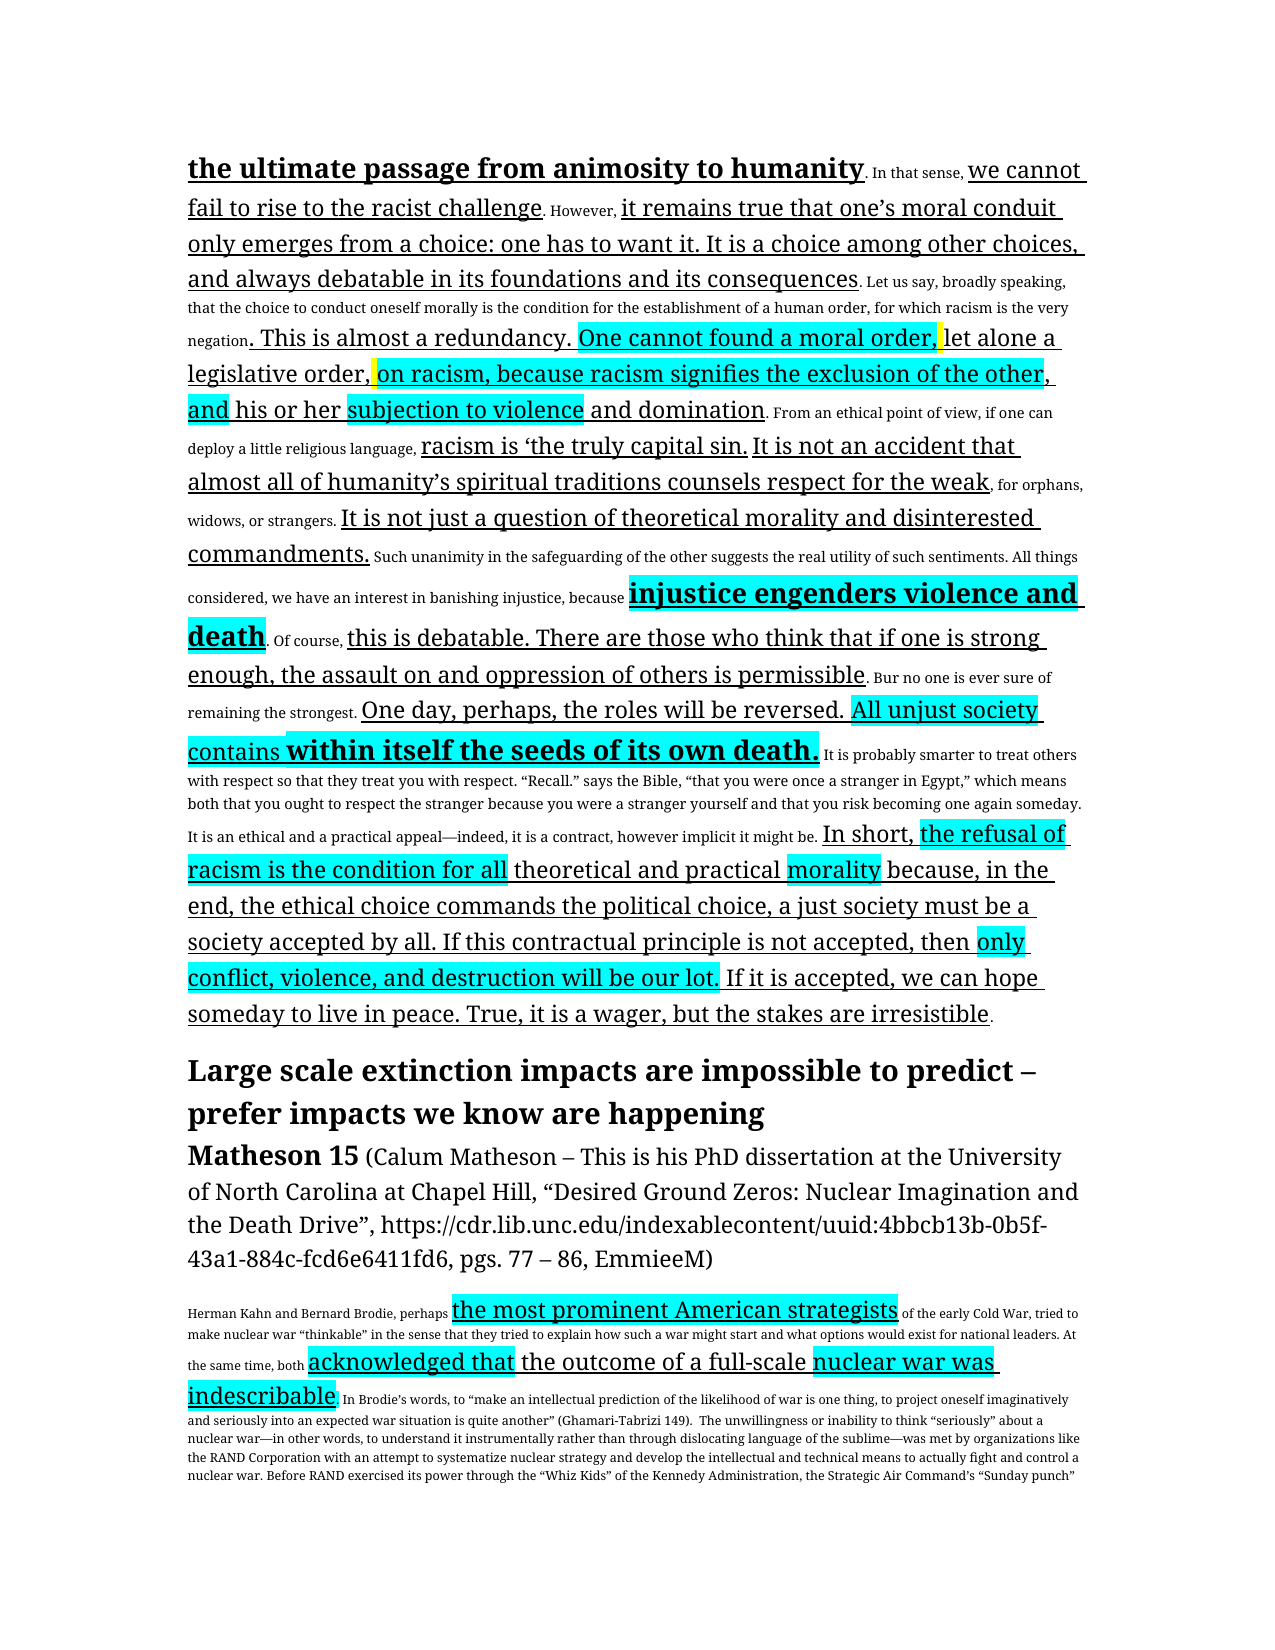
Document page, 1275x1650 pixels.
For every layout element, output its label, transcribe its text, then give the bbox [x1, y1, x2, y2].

text Matheson 15 (Calum Matheson – This is his PhD dissertation at the University of North Carolina at Chapel Hill, “Desired Ground Zeros: Nuclear Imagination and the Death Drive”, https://cdr.lib.unc.edu/indexablecontent/uuid:4bbcb13b-0b5f-43a1-884c-fcd6e6411fd6, pgs. 77 – 86, EmmieeM) [187, 1136, 1087, 1274]
subtitle Large scale extinction impacts are impossible to predict – prefer impacts we know are happening [187, 1051, 1087, 1133]
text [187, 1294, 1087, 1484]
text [187, 150, 1087, 1029]
